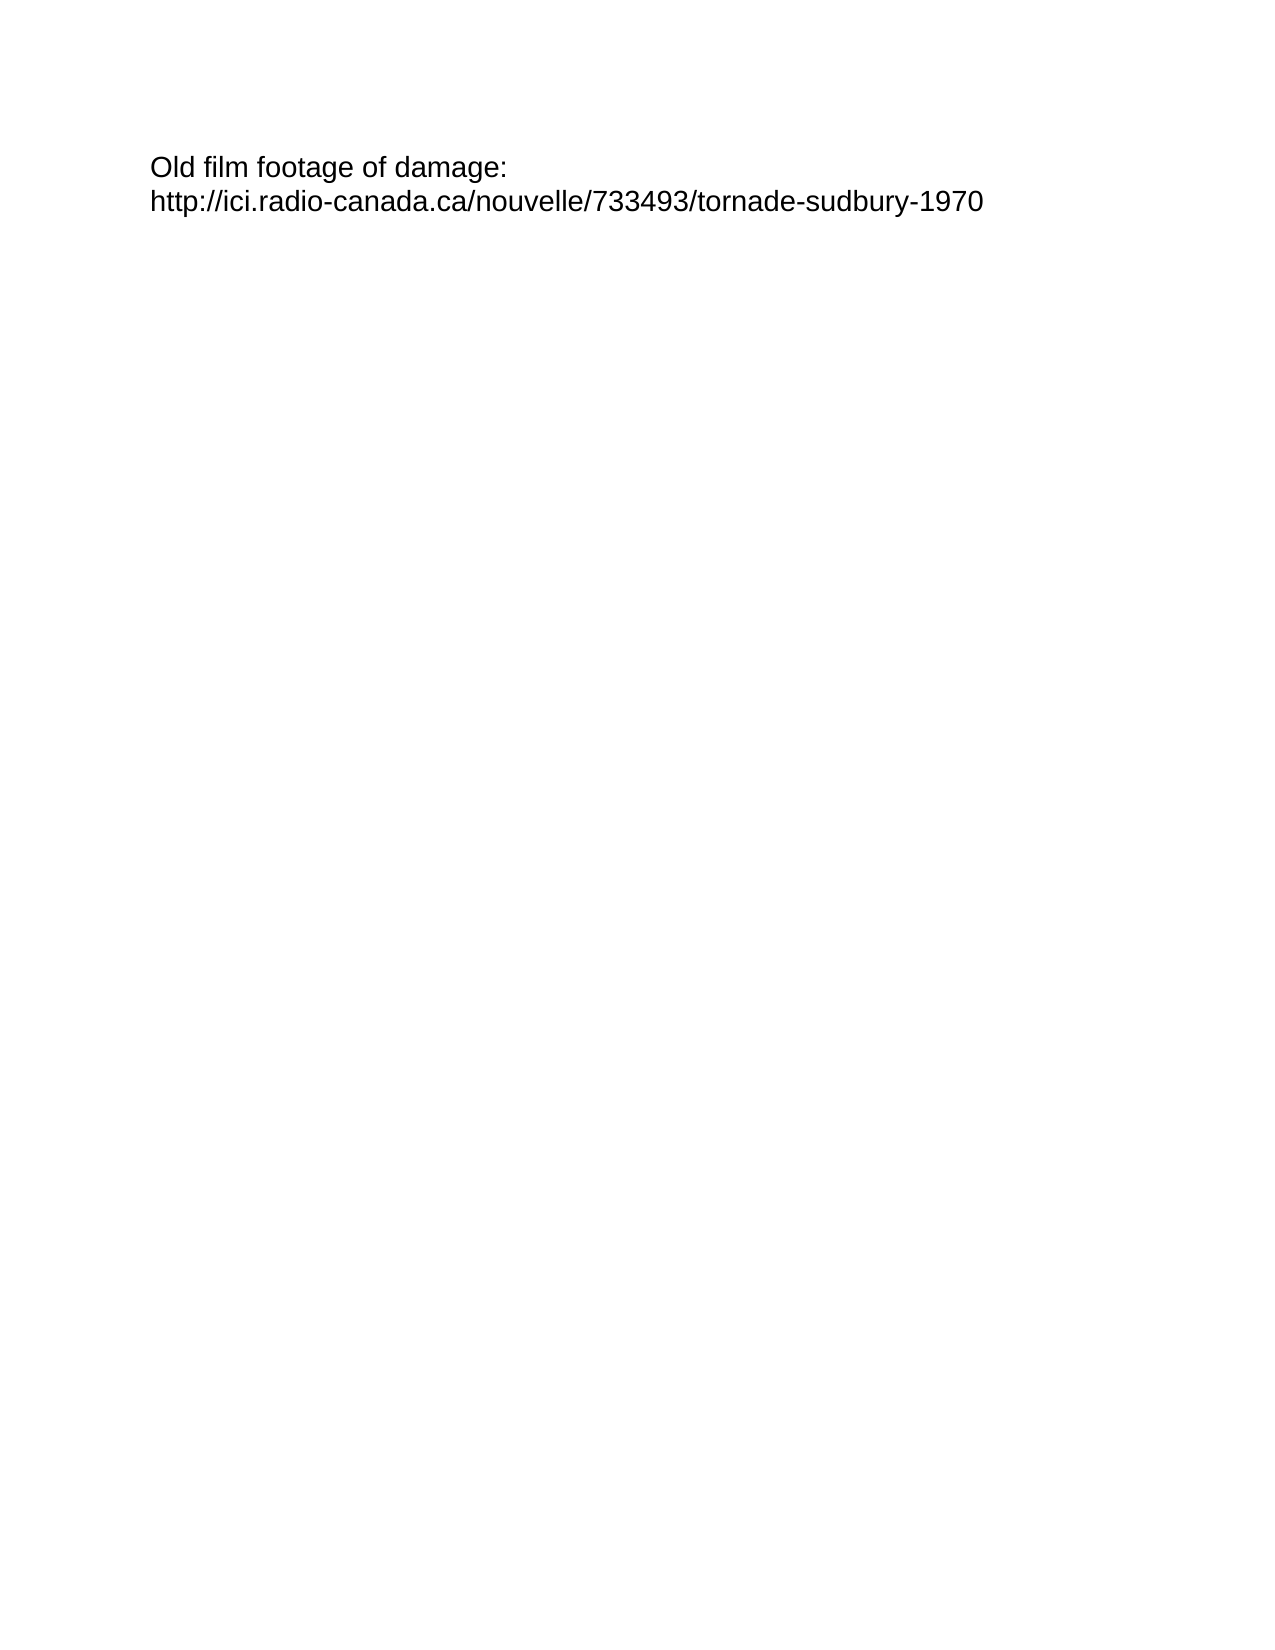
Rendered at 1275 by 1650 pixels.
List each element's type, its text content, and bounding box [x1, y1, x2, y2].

text Old film footage of damage: http://ici.radio-canada.ca/nouvelle/733493/tornade-sudbury-1970 [150, 150, 1125, 217]
